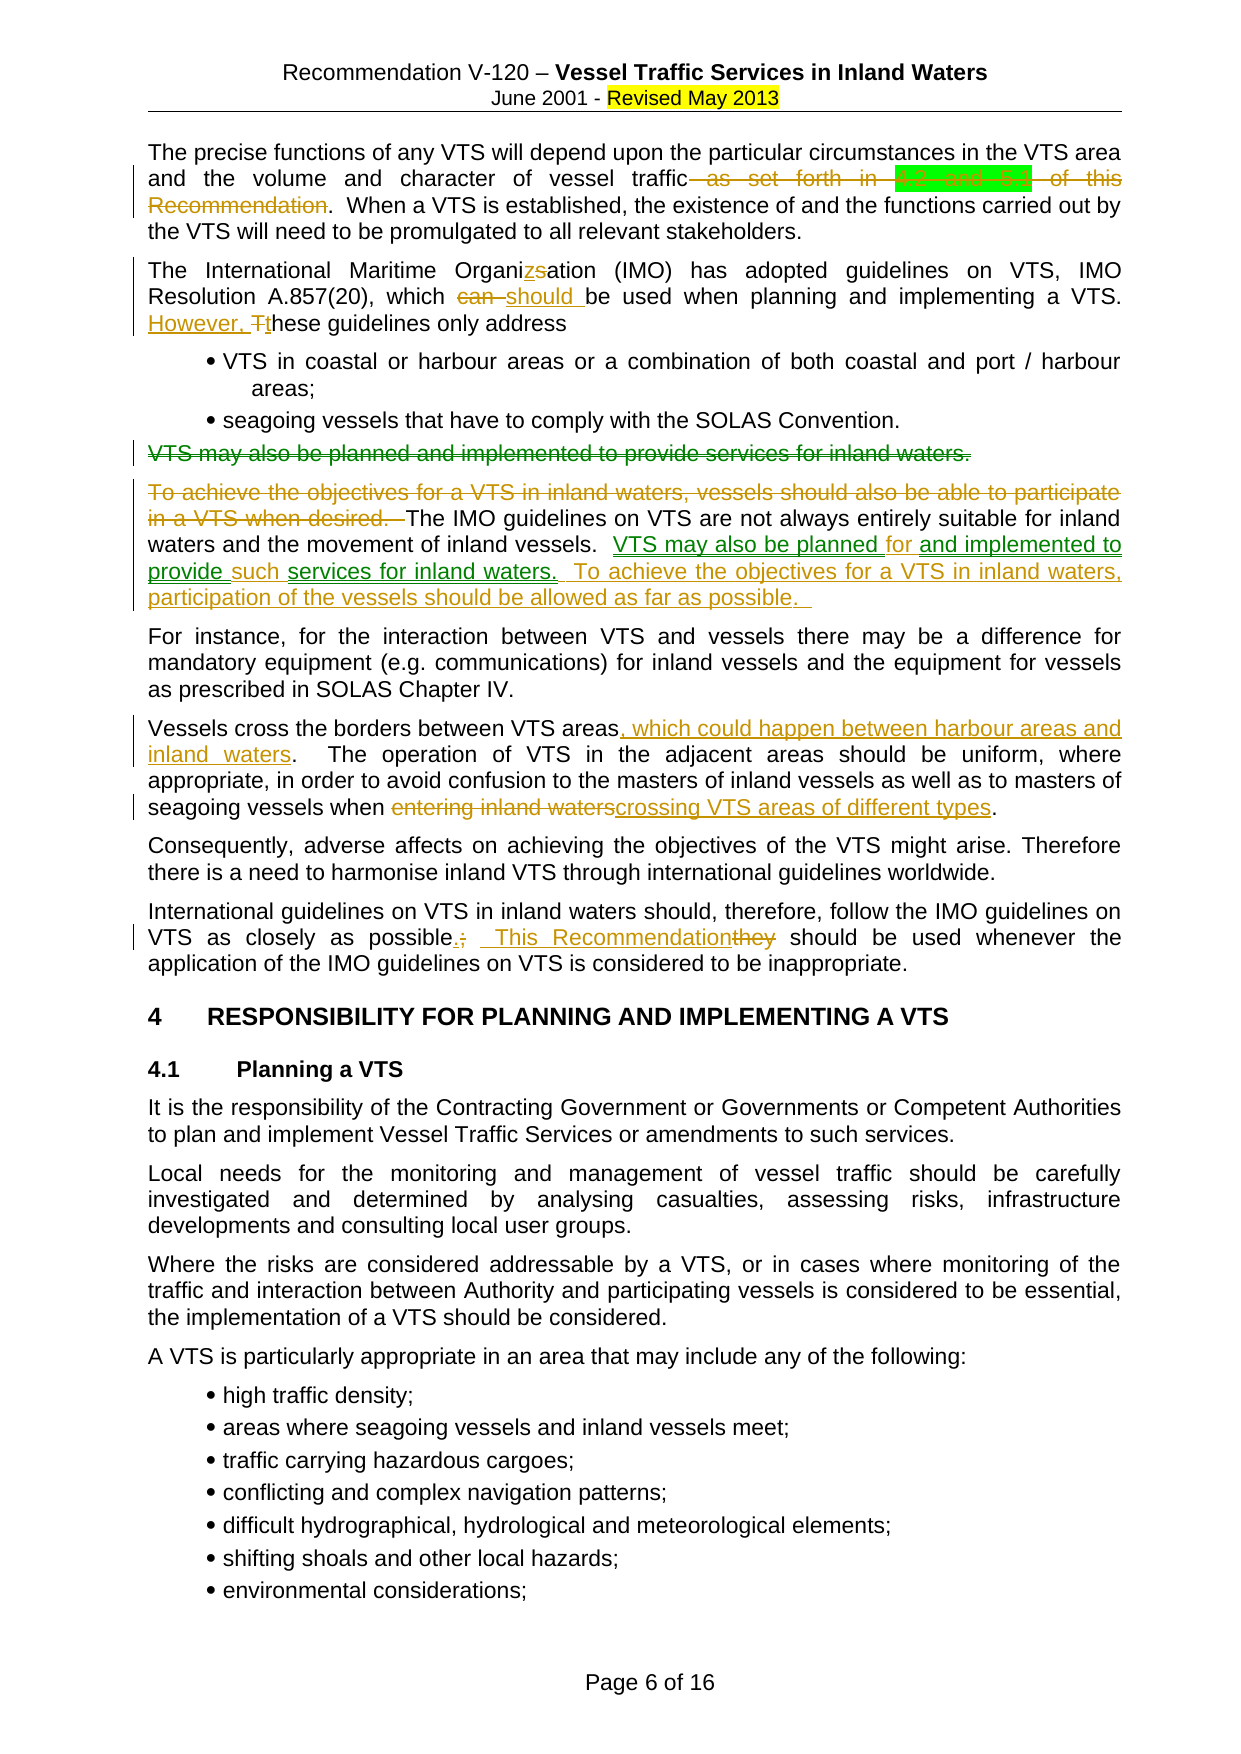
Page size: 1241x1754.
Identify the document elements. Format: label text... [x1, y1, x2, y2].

text It is the responsibility of the Contracting Government or Governments or Competent Authorities to plan and implement Vessel Traffic Services or amendments to such services. [148, 1094, 1122, 1147]
text high traffic density; [207, 1382, 1122, 1408]
text areas where seagoing vessels and inland vessels meet; [207, 1414, 1122, 1441]
text Vessels cross the borders between VTS areas. The operation of VTS in the adjacent areas should be uniform, where appropriate, in order to avoid confusion to the masters of inland vessels as well as to masters of seagoing vessels when . [148, 714, 1122, 820]
text For instance, for the interaction between VTS and vessels there may be a difference for mandatory equipment (e.g. communications) for inland vessels and the equipment for vessels as prescribed in SOLAS Chapter IV. [148, 623, 1122, 702]
text The IMO guidelines on VTS are not always entirely suitable for inland waters and the movement of inland vessels. [148, 479, 1122, 611]
text Local needs for the monitoring and management of vessel traffic should be carefully investigated and determined by analysing casualties, assessing risks, infrastructure developments and consulting local user groups. [148, 1159, 1122, 1239]
text conflicting and complex navigation patterns; [207, 1479, 1122, 1506]
text Where the risks are considered addressable by a VTS, or in cases where monitoring of the traffic and interaction between Authority and participating vessels is considered to be essential, the implementation of a VTS should be considered. [148, 1251, 1122, 1330]
text The International Maritime Organiation (IMO) has adopted guidelines on VTS, IMO Resolution A.857(20), which be used when planning and implementing a VTS. hese guidelines only address [148, 257, 1122, 336]
text shifting shoals and other local hazards; [207, 1544, 1122, 1571]
text Consequently, adverse affects on achieving the objectives of the VTS might arise. Therefore there is a need to harmonise inland VTS through international guidelines worldwide. [148, 832, 1122, 885]
subtitle Responsibility for planning and implementing a VTS [148, 1002, 1122, 1031]
text A VTS is particularly appropriate in an area that may include any of the following: [148, 1343, 1122, 1369]
text International guidelines on VTS in inland waters should, therefore, follow the IMO guidelines on VTS as closely as possible should be used whenever the application of the IMO guidelines on VTS is considered to be inappropriate. [148, 898, 1122, 977]
text seagoing vessels that have to comply with the SOLAS Convention. [207, 407, 1122, 434]
text difficult hydrographical, hydrological and meteorological elements; [207, 1512, 1122, 1538]
text VTS in coastal or harbour areas or a combination of both coastal and port / harbour areas; [207, 348, 1122, 401]
text traffic carrying hazardous cargoes; [207, 1447, 1122, 1473]
subtitle Planning a VTS [148, 1056, 1122, 1082]
text environmental considerations; [207, 1577, 1122, 1603]
text The precise functions of any VTS will depend upon the particular circumstances in the VTS area and the volume and character of vessel traffic. When a VTS is established, the existence of and the functions carried out by the VTS will need to be promulgated to all relevant stakeholders. [148, 139, 1122, 244]
